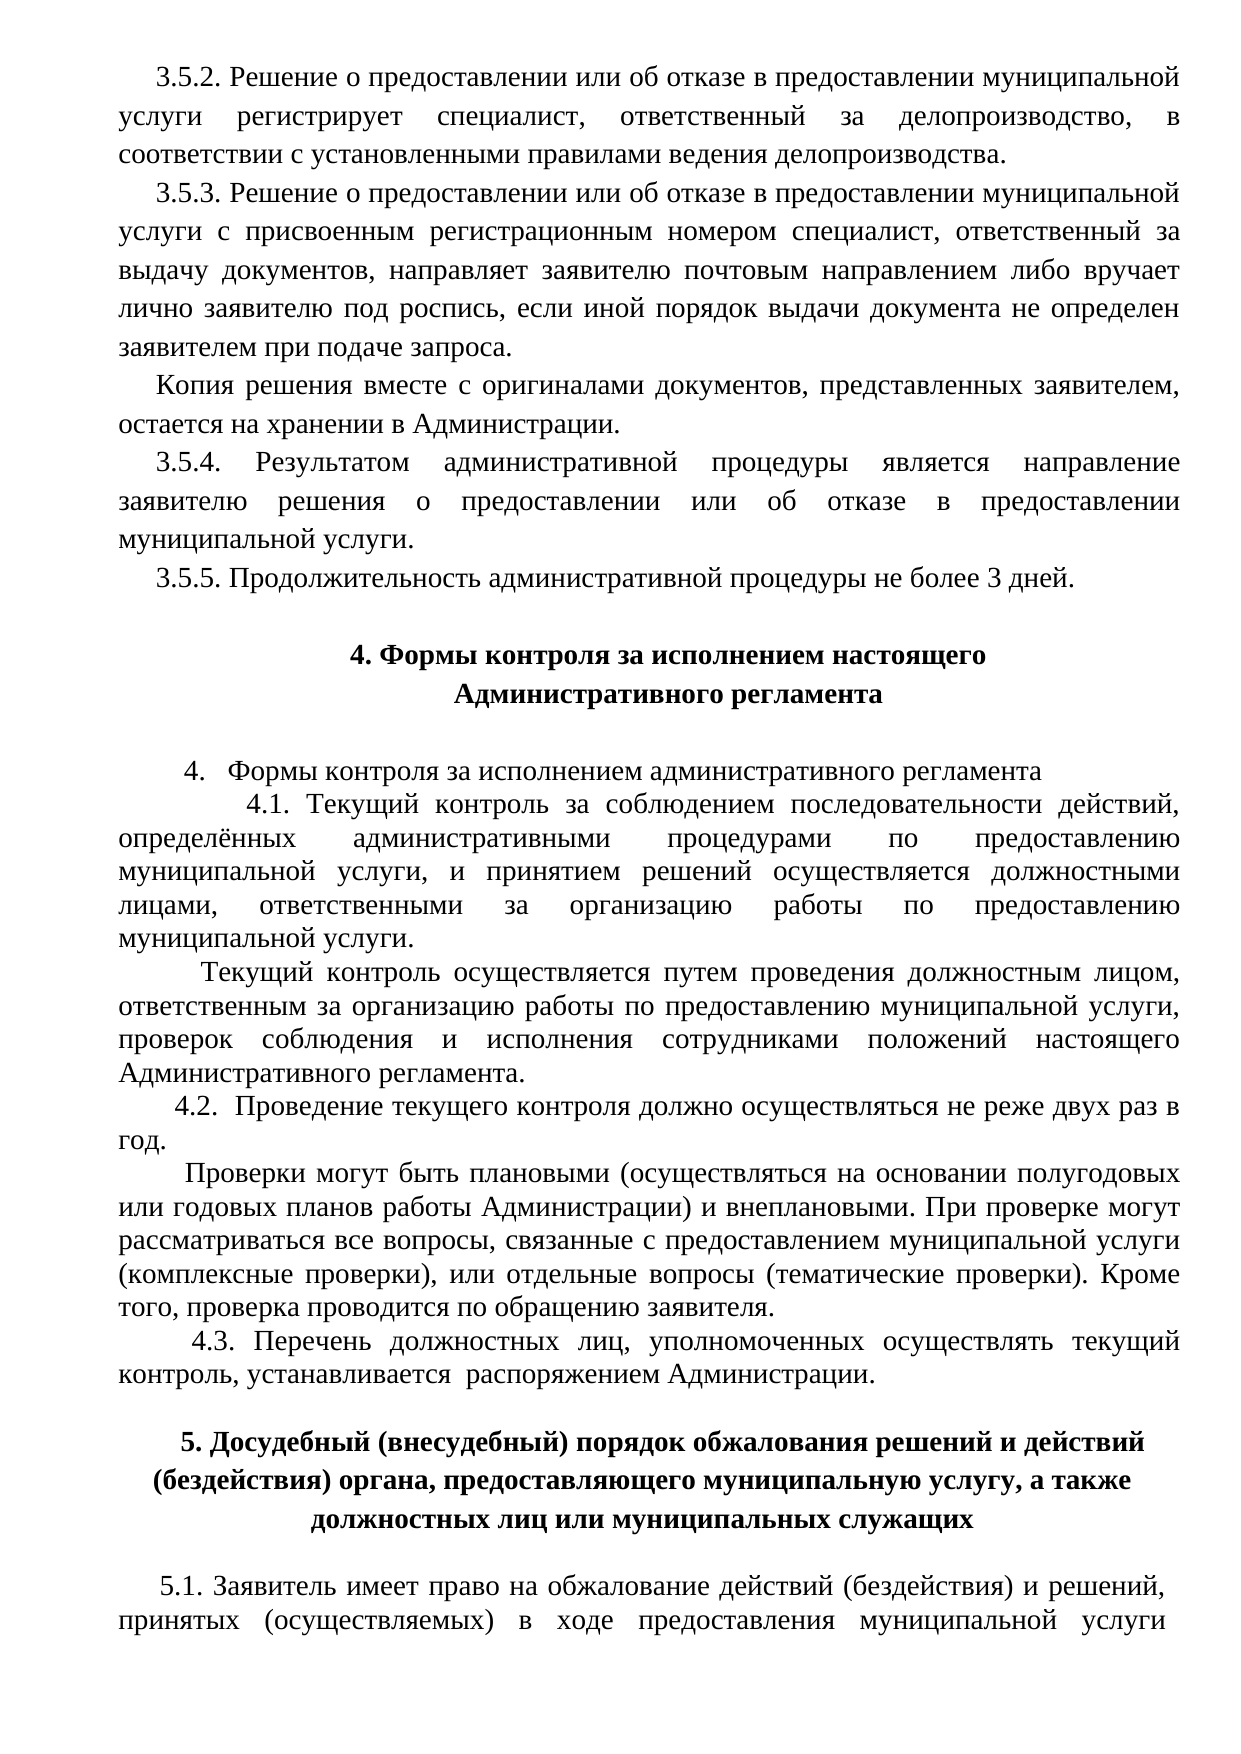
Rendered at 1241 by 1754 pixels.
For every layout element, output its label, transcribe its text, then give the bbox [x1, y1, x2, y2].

text Проверки могут быть плановыми (осуществляться на основании полугодовых или годовых планов работы Администрации) и внеплановыми. При проверке могут рассматриваться все вопросы, связанные с предоставлением муниципальной услуги (комплексные проверки), или отдельные вопросы (тематические проверки). Кроме того, проверка проводится по обращению заявителя. [118, 1155, 1181, 1323]
text Административного регламента [118, 676, 1181, 709]
text 4.1. Текущий контроль за соблюдением последовательности действий, определённых административными процедурами по предоставлению муниципальной услуги, и принятием решений осуществляется должностными лицами, ответственными за организацию работы по предоставлению муниципальной услуги. [118, 786, 1181, 954]
text 4. Формы контроля за исполнением настоящего [118, 637, 1181, 671]
text 4.2. Проведение текущего контроля должно осуществляться не реже двух раз в год. [118, 1088, 1181, 1155]
text 3.5.5. Продолжительность административной процедуры не более 3 дней. [118, 560, 1181, 594]
text Текущий контроль осуществляется путем проведения должностным лицом, ответственным за организацию работы по предоставлению муниципальной услуги, проверок соблюдения и исполнения сотрудниками положений настоящего Административного регламента. [118, 954, 1181, 1088]
text 4. Формы контроля за исполнением административного регламента [118, 753, 1181, 786]
text 3.5.2. Решение о предоставлении или об отказе в предоставлении муниципальной услуги регистрирует специалист, ответственный за делопроизводство, в соответствии с установленными правилами ведения делопроизводства. [118, 59, 1181, 170]
text 3.5.4. Результатом административной процедуры является направление заявителю решения о предоставлении или об отказе в предоставлении муниципальной услуги. [118, 444, 1181, 555]
text Копия решения вместе с оригиналами документов, представленных заявителем, остается на хранении в Администрации. [118, 367, 1181, 439]
text 4.3. Перечень должностных лиц, уполномоченных осуществлять текущий контроль, устанавливается распоряжением Администрации. [118, 1323, 1181, 1390]
text 3.5.3. Решение о предоставлении или об отказе в предоставлении муниципальной услуги с присвоенным регистрационным номером специалист, ответственный за выдачу документов, направляет заявителю почтовым направлением либо вручает лично заявителю под роспись, если иной порядок выдачи документа не определен заявителем при подаче запроса. [118, 175, 1181, 362]
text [118, 1568, 1166, 1636]
text 5. Досудебный (внесудебный) порядок обжалования решений и действий (бездействия) органа, предоставляющего муниципальную услугу, а также должностных лиц или муниципальных служащих [118, 1424, 1166, 1534]
